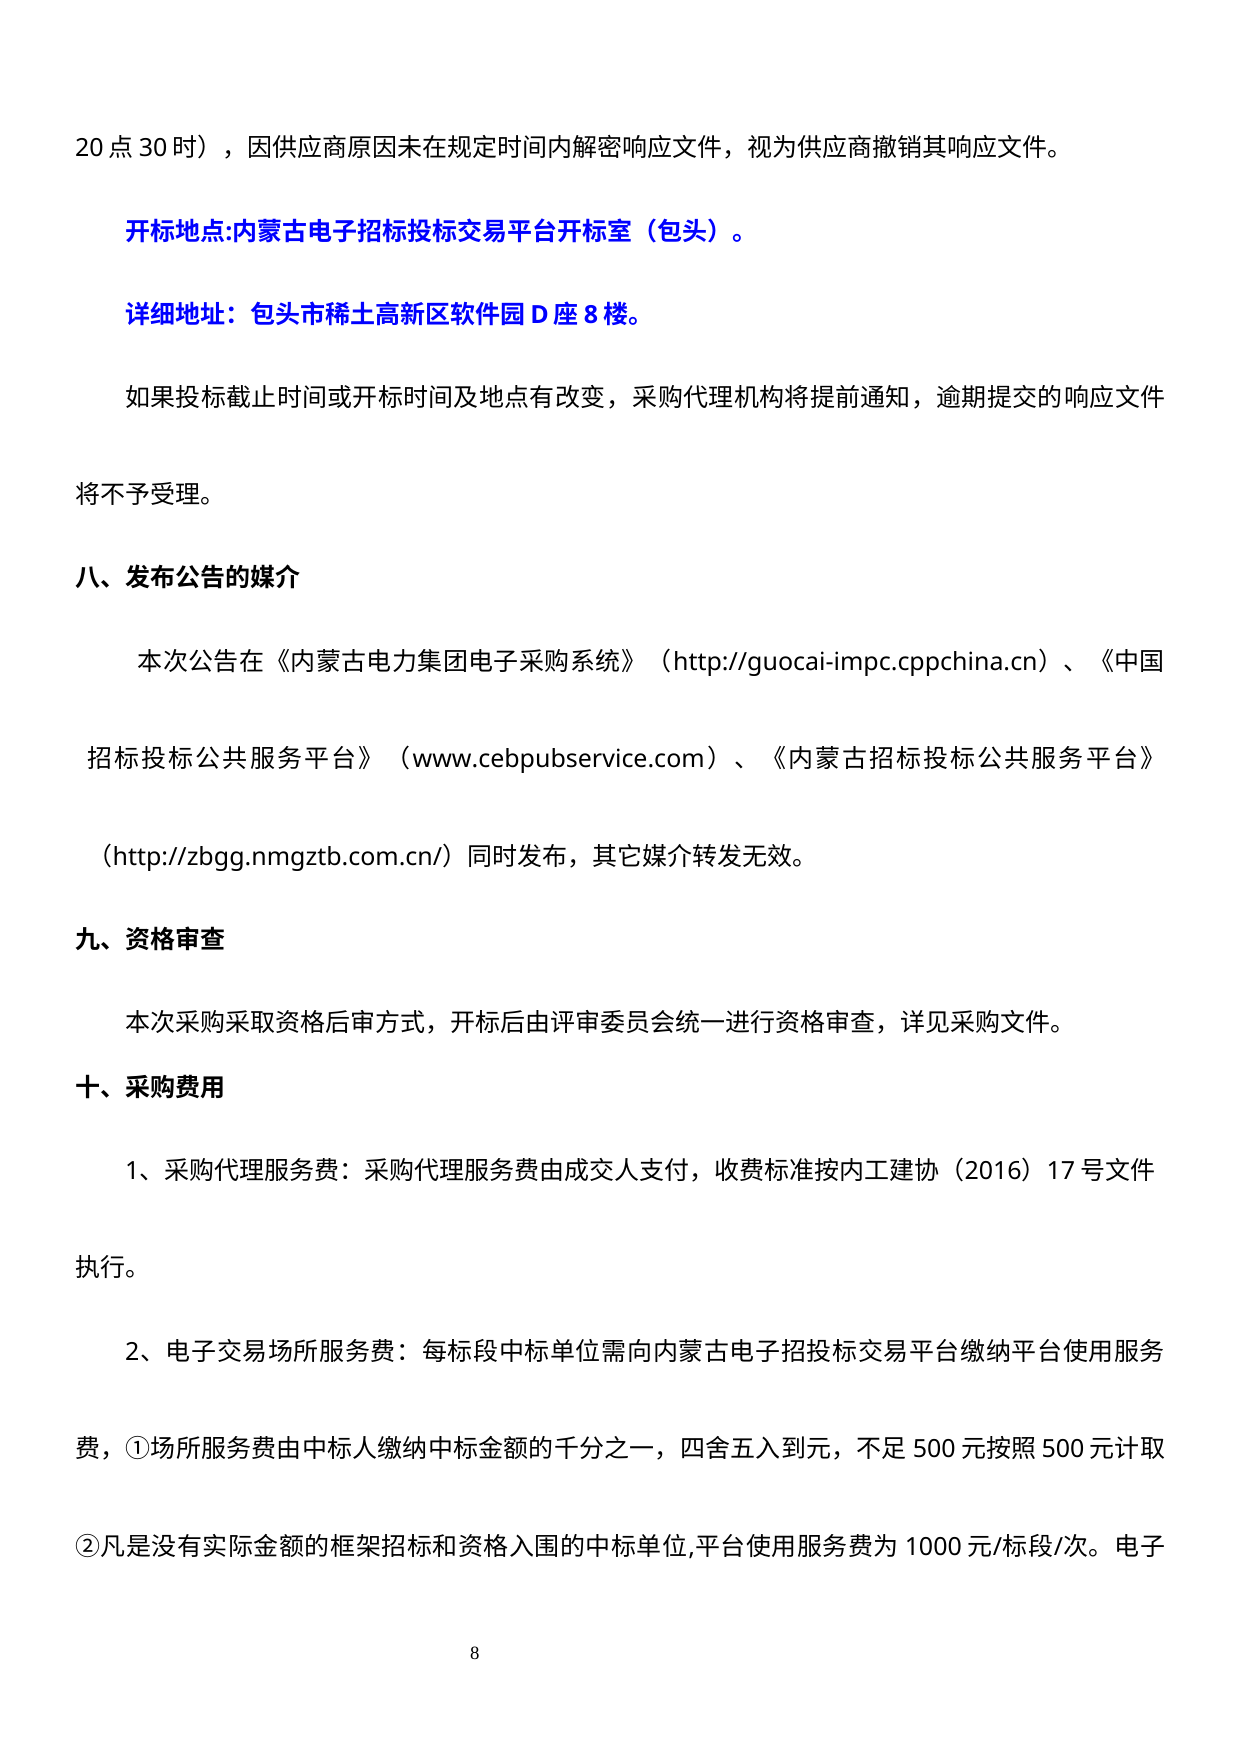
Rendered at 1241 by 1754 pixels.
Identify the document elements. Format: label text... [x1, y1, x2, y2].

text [75, 1317, 1165, 1577]
text 本次采购采取资格后审方式，开标后由评审委员会统一进行资格审查，详见采购文件。 [75, 988, 1165, 1053]
text 本次公告在《内蒙古电力集团电子采购系统》（http://guocai-impc.cppchina.cn）、《中国招标投标公共服务平台》（www.cebpubservice.com）、《内蒙古招标投标公共服务平台》（http://zbgg.nmgztb.com.cn/）同时发布，其它媒介转发无效。 [87, 627, 1165, 887]
text 详细地址：包头市稀土高新区软件园D座8楼。 [75, 280, 1165, 345]
text 开标地点:内蒙古电子招标投标交易平台开标室（包头）。 [75, 197, 1165, 262]
text 1、采购代理服务费：采购代理服务费由成交人支付，收费标准按内工建协（2016）17号文件执行。 [75, 1136, 1165, 1298]
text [75, 113, 1165, 178]
text 如果投标截止时间或开标时间及地点有改变，采购代理机构将提前通知，逾期提交的响应文件将不予受理。 [75, 363, 1165, 525]
text 十、采购费用 [75, 1053, 1165, 1118]
text 九、资格审查 [75, 905, 1165, 970]
text 八、发布公告的媒介 [75, 543, 1165, 608]
